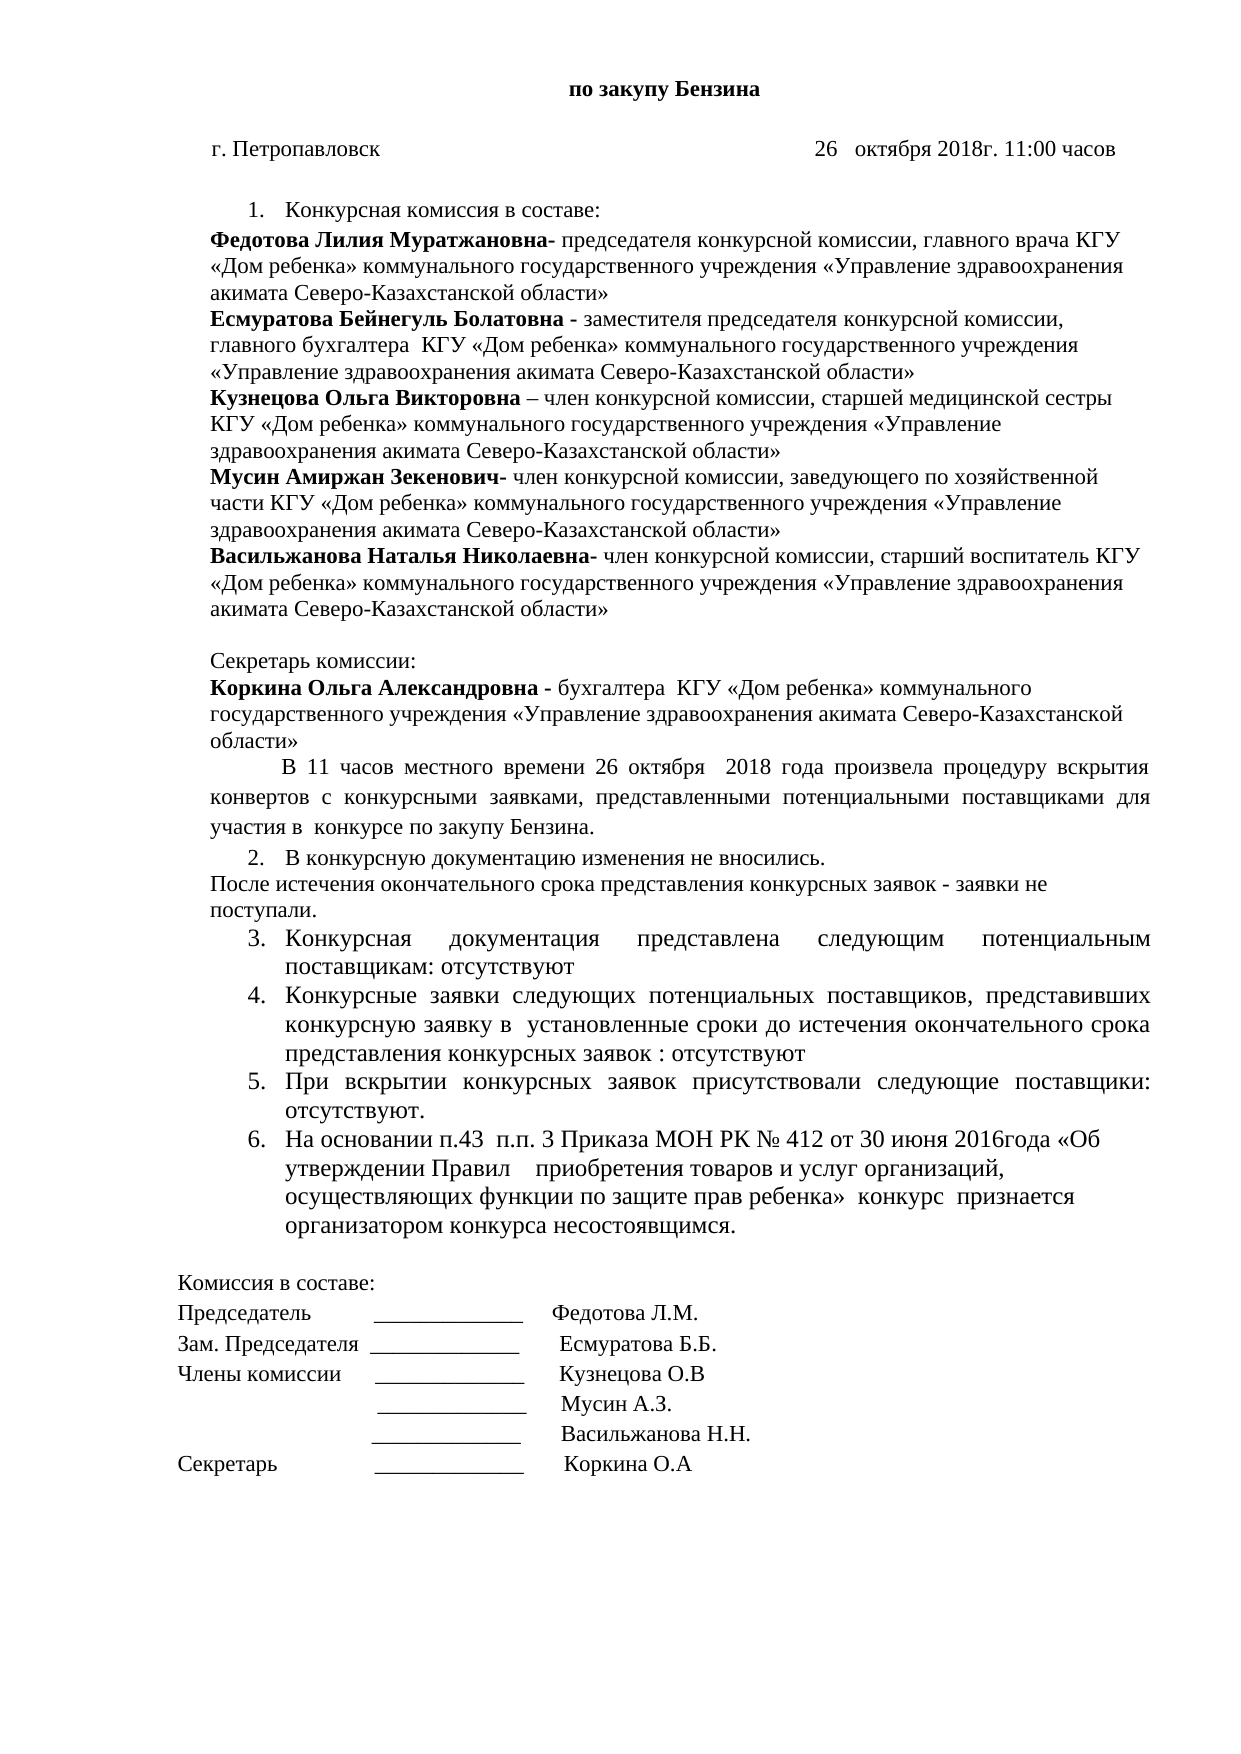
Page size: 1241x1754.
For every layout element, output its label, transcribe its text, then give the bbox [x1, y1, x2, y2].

text Секретарь _____________ Коркина О.А [177, 1450, 1152, 1477]
list На основании п.43 п.п. 3 Приказа МОН РК № 412 от 30 июня 2016года «Об утверждении Правил приобретения товаров и услуг организаций, осуществляющих функции по защите прав ребенка» конкурс признается организатором конкурса несостоявщимся. [247, 1124, 1152, 1239]
text _____________ Мусин А.З. [177, 1390, 1152, 1416]
text Члены комиссии _____________ Кузнецова О.В [177, 1360, 1152, 1386]
text по закупу Бензина [177, 75, 1152, 101]
text В 11 часов местного времени 26 октября 2018 года произвела процедуру вскрытия конвертов с конкурсными заявками, представленными потенциальными поставщиками для участия в конкурсе по закупу Бензина. [210, 753, 1152, 840]
text Зам. Председателя _____________ Есмуратова Б.Б. [177, 1329, 1152, 1356]
text г. Петропавловск 26 октября 2018г. 11:00 часов [177, 135, 1152, 162]
list При вскрытии конкурсных заявок присутствовали следующие поставщики: отсутствуют. [247, 1066, 1152, 1124]
text Есмуратова Бейнегуль Болатовна - заместителя председателя конкурсной комиссии, главного бухгалтера КГУ «Дом ребенка» коммунального государственного учреждения «Управление здравоохранения акимата Северо-Казахстанской области» [210, 305, 1152, 384]
list Конкурсные заявки следующих потенциальных поставщиков, представивших конкурсную заявку в установленные сроки до истечения окончательного срока представления конкурсных заявок : отсутствуют [247, 980, 1152, 1066]
text Васильжанова Наталья Николаевна- член конкурсной комиссии, старший воспитатель КГУ «Дом ребенка» коммунального государственного учреждения «Управление здравоохранения акимата Северо-Казахстанской области» [210, 542, 1152, 621]
text После истечения окончательного срока представления конкурсных заявок - заявки не поступали. [210, 870, 1152, 923]
text Председатель _____________ Федотова Л.М. [177, 1299, 1152, 1326]
list В конкурсную документацию изменения не вносились. [247, 844, 1152, 870]
text Федотова Лилия Муратжановна- председателя конкурсной комиссии, главного врача КГУ «Дом ребенка» коммунального государственного учреждения «Управление здравоохранения акимата Северо-Казахстанской области» [210, 226, 1152, 305]
text _____________ Васильжанова Н.Н. [177, 1420, 1152, 1447]
text Коркина Ольга Александровна - бухгалтера КГУ «Дом ребенка» коммунального государственного учреждения «Управление здравоохранения акимата Северо-Казахстанской области» [210, 674, 1152, 753]
list Конкурсная документация представлена следующим потенциальным поставщикам: отсутствуют [247, 923, 1152, 980]
list Конкурсная комиссия в составе: [247, 196, 1152, 222]
text Кузнецова Ольга Викторовна – член конкурсной комиссии, старшей медицинской сестры КГУ «Дом ребенка» коммунального государственного учреждения «Управление здравоохранения акимата Северо-Казахстанской области» [210, 384, 1152, 463]
text Секретарь комиссии: [210, 648, 1152, 674]
text Мусин Амиржан Зекенович- член конкурсной комиссии, заведующего по хозяйственной части КГУ «Дом ребенка» коммунального государственного учреждения «Управление здравоохранения акимата Северо-Казахстанской области» [210, 463, 1152, 542]
text Комиссия в составе: [177, 1269, 1152, 1296]
